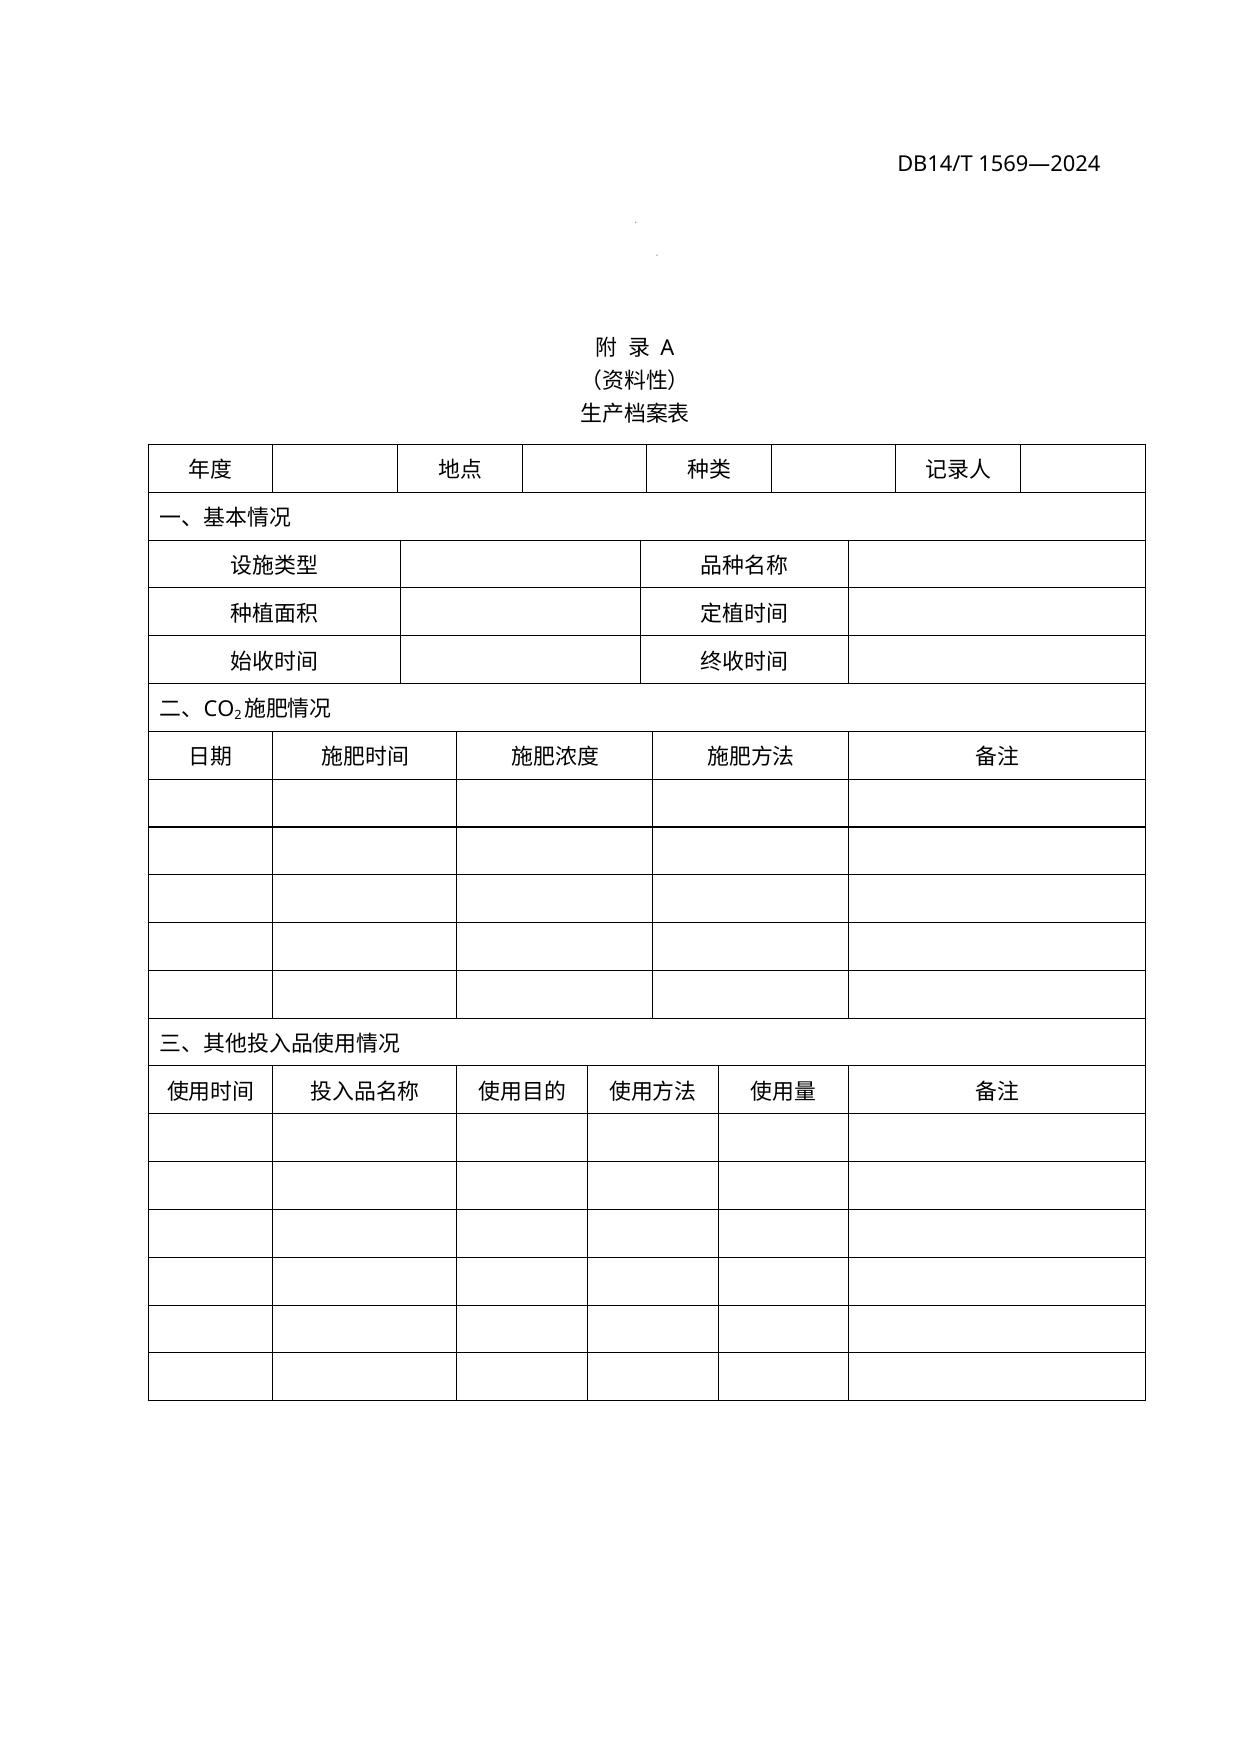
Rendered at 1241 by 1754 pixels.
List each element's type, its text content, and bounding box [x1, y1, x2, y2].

table_cell 使用量 [719, 1066, 848, 1113]
table_header 记录人 [896, 445, 1020, 492]
table_cell [401, 541, 640, 587]
table_cell [719, 1353, 848, 1400]
table_cell 使用时间 [149, 1066, 272, 1113]
table_header [523, 445, 646, 492]
table_cell [719, 1114, 848, 1161]
text （资料性） 生产档案表 [148, 330, 1122, 428]
table_cell 施肥浓度 [457, 732, 652, 778]
table_cell [149, 1258, 272, 1304]
table_cell [457, 971, 652, 1018]
table_cell [588, 1210, 718, 1257]
table_cell [457, 1258, 587, 1304]
table_cell [588, 1258, 718, 1304]
table_cell [149, 1353, 272, 1400]
table_cell 二、CO2施肥情况 [149, 684, 1145, 731]
table_cell [849, 1210, 1145, 1257]
table_cell [653, 971, 848, 1018]
table_cell [719, 1162, 848, 1209]
table_cell 备注 [849, 1066, 1145, 1113]
table_cell [149, 1162, 272, 1209]
table_cell [849, 971, 1145, 1018]
table_header [273, 445, 397, 492]
table_cell [273, 875, 456, 922]
table_cell [653, 923, 848, 970]
table_header 种类 [647, 445, 771, 492]
table_header [772, 445, 895, 492]
table_cell 日期 [149, 732, 272, 778]
table_cell [719, 1258, 848, 1304]
table_cell [588, 1306, 718, 1352]
table_cell [849, 588, 1145, 635]
table_cell [457, 923, 652, 970]
table_cell [849, 541, 1145, 587]
table_cell 施肥方法 [653, 732, 848, 778]
table_cell [149, 875, 272, 922]
table_cell [849, 1162, 1145, 1209]
table_cell 终收时间 [641, 636, 848, 683]
table_cell [849, 780, 1145, 826]
table_cell [849, 875, 1145, 922]
table_cell [273, 971, 456, 1018]
table_cell [457, 1353, 587, 1400]
table_cell [273, 923, 456, 970]
table_cell [273, 1210, 456, 1257]
table_cell 投入品名称 [273, 1066, 456, 1113]
table_cell 使用目的 [457, 1066, 587, 1113]
table_cell 品种名称 [641, 541, 848, 587]
table_cell [149, 828, 272, 874]
table_cell [273, 780, 456, 826]
table_cell [149, 780, 272, 826]
table_cell 一、基本情况 [149, 493, 1145, 539]
table_cell [149, 1210, 272, 1257]
table_cell [849, 1114, 1145, 1161]
table_cell [457, 780, 652, 826]
table_cell [588, 1353, 718, 1400]
table_cell [588, 1162, 718, 1209]
table_cell [273, 1306, 456, 1352]
table_cell [588, 1114, 718, 1161]
table_cell [653, 875, 848, 922]
table_cell [457, 1162, 587, 1209]
table_cell [149, 923, 272, 970]
table_cell [849, 636, 1145, 683]
table_cell [273, 828, 456, 874]
table_header 年度 [149, 445, 272, 492]
table_cell [457, 875, 652, 922]
table_cell [273, 1353, 456, 1400]
table_cell 施肥时间 [273, 732, 456, 778]
table_cell [401, 636, 640, 683]
table_cell 始收时间 [149, 636, 400, 683]
table_cell [457, 1306, 587, 1352]
table_cell [273, 1162, 456, 1209]
table_cell [719, 1210, 848, 1257]
table_cell [849, 923, 1145, 970]
table_cell [149, 1114, 272, 1161]
table_header [1021, 445, 1145, 492]
table_cell [149, 971, 272, 1018]
table_cell 定植时间 [641, 588, 848, 635]
table_cell [273, 1258, 456, 1304]
table_cell [849, 1258, 1145, 1304]
table_cell [849, 1353, 1145, 1400]
table_cell [719, 1306, 848, 1352]
table_cell [457, 1114, 587, 1161]
table_cell [273, 1114, 456, 1161]
table_cell [457, 828, 652, 874]
table_cell 种植面积 [149, 588, 400, 635]
table_cell [653, 780, 848, 826]
table_cell 备注 [849, 732, 1145, 778]
table_cell [849, 1306, 1145, 1352]
table_cell [401, 588, 640, 635]
table_cell [457, 1210, 587, 1257]
table_cell 使用方法 [588, 1066, 718, 1113]
table_header 地点 [398, 445, 522, 492]
table_cell [149, 1306, 272, 1352]
table_cell 三、其他投入品使用情况 [149, 1019, 1145, 1065]
table_cell 设施类型 [149, 541, 400, 587]
table_cell [653, 828, 848, 874]
table_cell [849, 828, 1145, 874]
